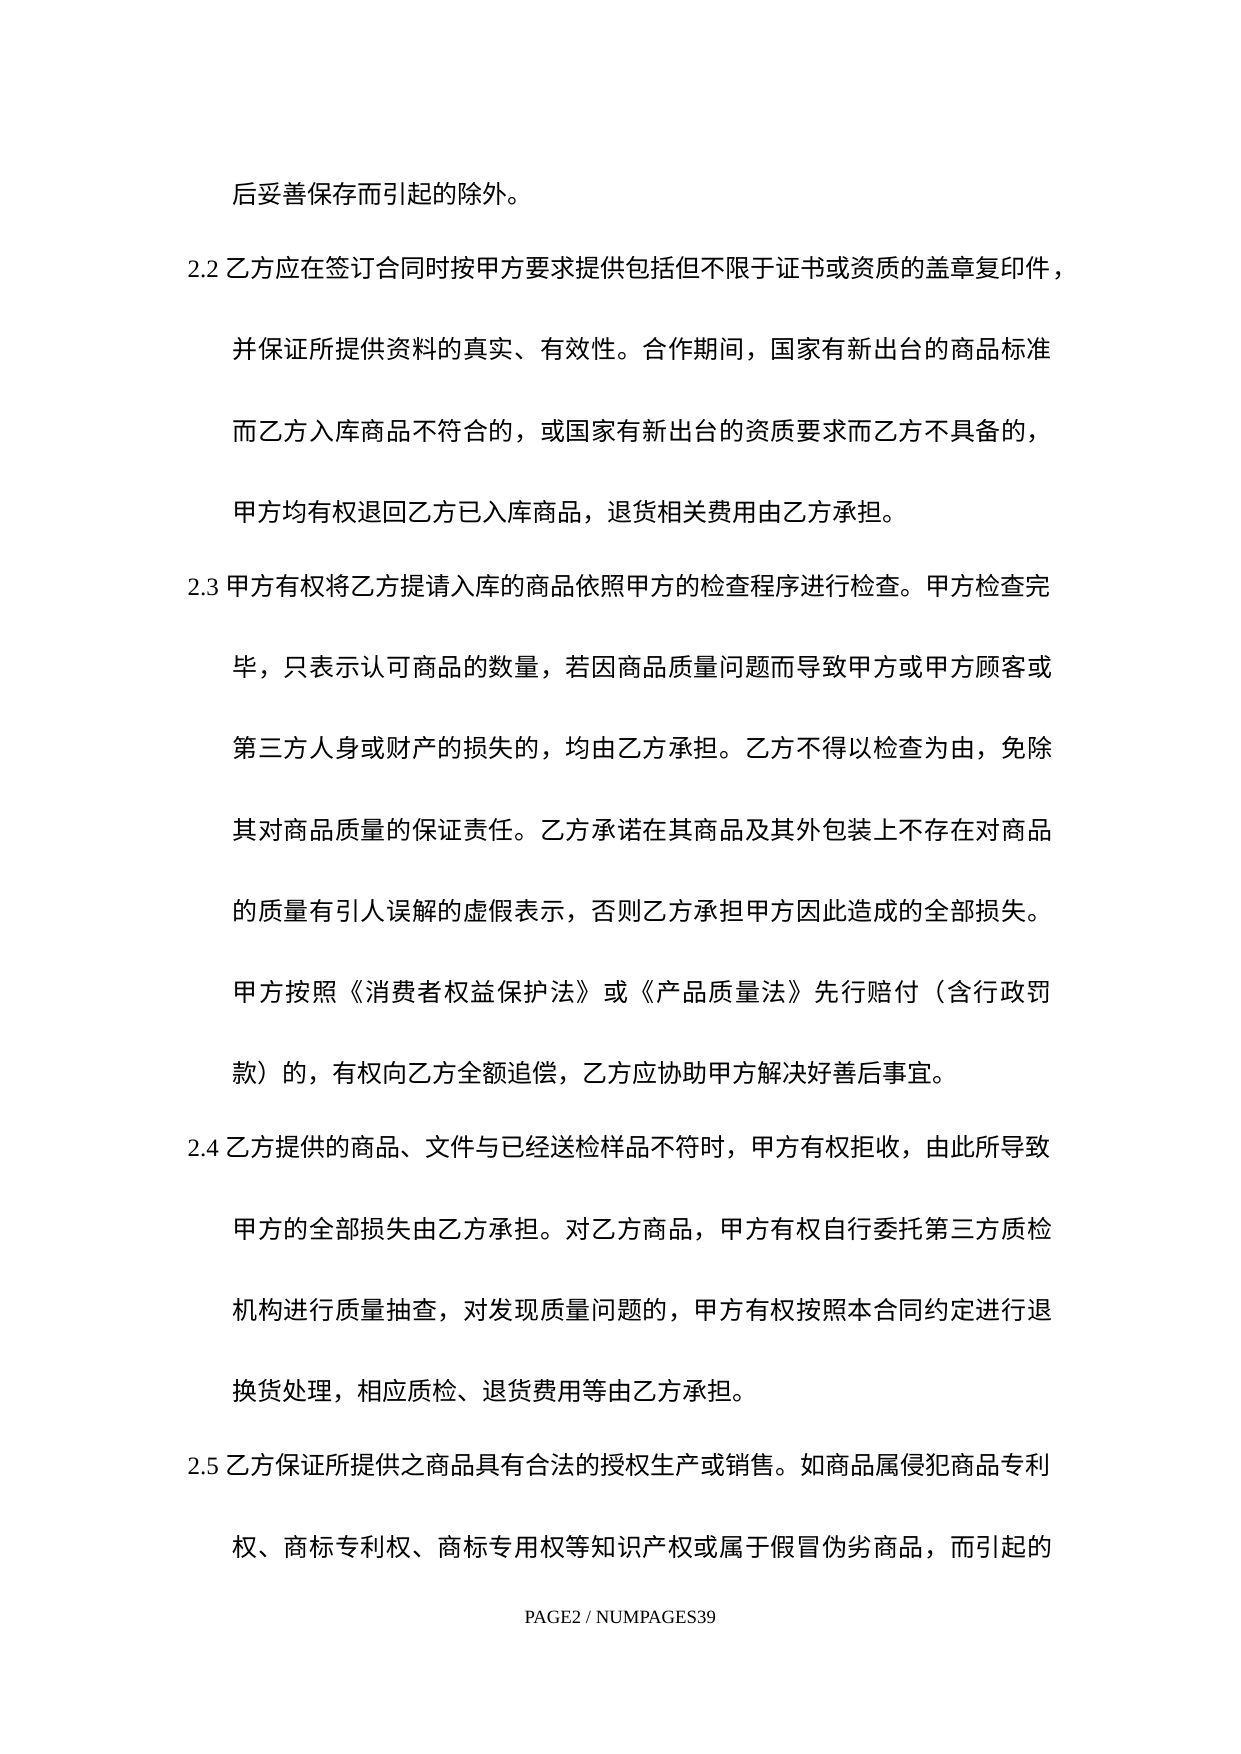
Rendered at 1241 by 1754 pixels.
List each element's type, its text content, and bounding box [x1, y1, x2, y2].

text 2.3 甲方有权将乙方提请入库的商品依照甲方的检查程序进行检查。甲方检查完毕，只表示认可商品的数量，若因商品质量问题而导致甲方或甲方顾客或第三方人身或财产的损失的，均由乙方承担。乙方不得以检查为由，免除其对商品质量的保证责任。乙方承诺在其商品及其外包装上不存在对商品的质量有引人误解的虚假表示，否则乙方承担甲方因此造成的全部损失。甲方按照《消费者权益保护法》或《产品质量法》先行赔付（含行政罚款）的，有权向乙方全额追偿，乙方应协助甲方解决好善后事宜。 [187, 552, 1053, 1104]
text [187, 1431, 1053, 1578]
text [187, 160, 1053, 225]
text 2.2 乙方应在签订合同时按甲方要求提供包括但不限于证书或资质的盖章复印件，并保证所提供资料的真实、有效性。合作期间，国家有新出台的商品标准而乙方入库商品不符合的，或国家有新出台的资质要求而乙方不具备的，甲方均有权退回乙方已入库商品，退货相关费用由乙方承担。 [187, 234, 1053, 543]
text 2.4 乙方提供的商品、文件与已经送检样品不符时，甲方有权拒收，由此所导致甲方的全部损失由乙方承担。对乙方商品，甲方有权自行委托第三方质检机构进行质量抽查，对发现质量问题的，甲方有权按照本合同约定进行退换货处理，相应质检、退货费用等由乙方承担。 [187, 1113, 1053, 1422]
